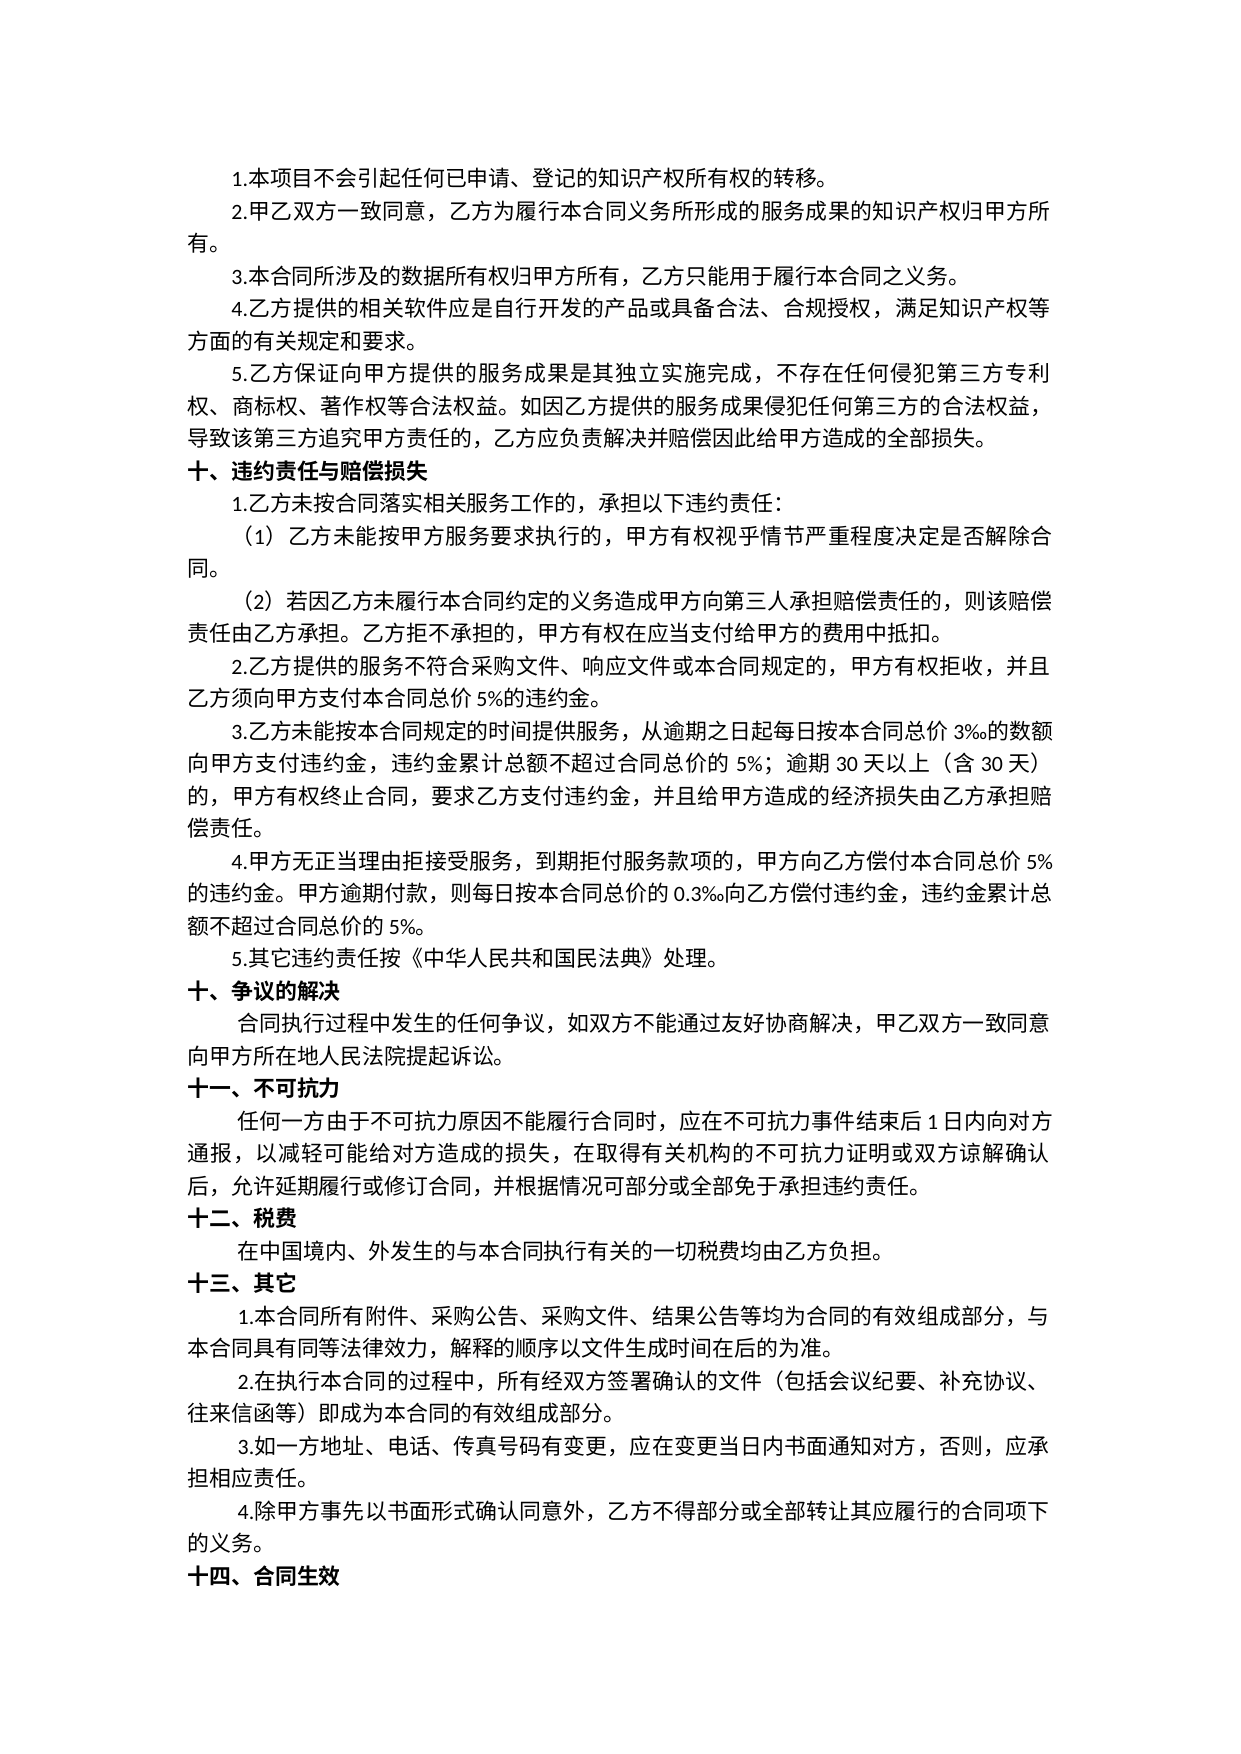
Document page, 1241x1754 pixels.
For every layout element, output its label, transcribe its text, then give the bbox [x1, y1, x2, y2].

text 十、违约责任与赔偿损失 [187, 454, 1053, 487]
text 4.除甲方事先以书面形式确认同意外，乙方不得部分或全部转让其应履行的合同项下的义务。 [187, 1494, 1053, 1559]
text 5.其它违约责任按《中华人民共和国民法典》处理。 [187, 942, 1053, 974]
text 十四、合同生效 [187, 1559, 1053, 1592]
text 4.甲方无正当理由拒接受服务，到期拒付服务款项的，甲方向乙方偿付本合同总价5%的违约金。甲方逾期付款，则每日按本合同总价的0.3‰向乙方偿付违约金，违约金累计总额不超过合同总价的5%。 [187, 844, 1053, 942]
text 十三、其它 [187, 1267, 1053, 1299]
text 2.在执行本合同的过程中，所有经双方签署确认的文件（包括会议纪要、补充协议、往来信函等）即成为本合同的有效组成部分。 [187, 1364, 1053, 1429]
text 1.乙方未按合同落实相关服务工作的，承担以下违约责任： [187, 487, 1053, 519]
text 4.乙方提供的相关软件应是自行开发的产品或具备合法、合规授权，满足知识产权等方面的有关规定和要求。 [187, 292, 1053, 357]
text 十一、不可抗力 [187, 1072, 1053, 1104]
text 十、争议的解决 [187, 974, 1053, 1007]
text 2.乙方提供的服务不符合采购文件、响应文件或本合同规定的，甲方有权拒收，并且乙方须向甲方支付本合同总价5%的违约金。 [187, 649, 1053, 714]
text 3.如一方地址、电话、传真号码有变更，应在变更当日内书面通知对方，否则，应承担相应责任。 [187, 1429, 1053, 1494]
text 1.本项目不会引起任何已申请、登记的知识产权所有权的转移。 [187, 162, 1053, 194]
text 5.乙方保证向甲方提供的服务成果是其独立实施完成，不存在任何侵犯第三方专利权、商标权、著作权等合法权益。如因乙方提供的服务成果侵犯任何第三方的合法权益，导致该第三方追究甲方责任的，乙方应负责解决并赔偿因此给甲方造成的全部损失。 [187, 357, 1053, 454]
text 3.乙方未能按本合同规定的时间提供服务，从逾期之日起每日按本合同总价3‰的数额向甲方支付违约金，违约金累计总额不超过合同总价的5%；逾期30天以上（含30天）的，甲方有权终止合同，要求乙方支付违约金，并且给甲方造成的经济损失由乙方承担赔偿责任。 [187, 714, 1053, 844]
text 3.本合同所涉及的数据所有权归甲方所有，乙方只能用于履行本合同之义务。 [187, 259, 1053, 292]
text 任何一方由于不可抗力原因不能履行合同时，应在不可抗力事件结束后1日内向对方通报，以减轻可能给对方造成的损失，在取得有关机构的不可抗力证明或双方谅解确认后，允许延期履行或修订合同，并根据情况可部分或全部免于承担违约责任。 [187, 1104, 1053, 1202]
text 1.本合同所有附件、采购公告、采购文件、结果公告等均为合同的有效组成部分，与本合同具有同等法律效力，解释的顺序以文件生成时间在后的为准。 [187, 1299, 1053, 1364]
text 合同执行过程中发生的任何争议，如双方不能通过友好协商解决，甲乙双方一致同意向甲方所在地人民法院提起诉讼。 [187, 1007, 1053, 1072]
text 在中国境内、外发生的与本合同执行有关的一切税费均由乙方负担。 [187, 1234, 1053, 1267]
text 十二、税费 [187, 1202, 1053, 1234]
text （2）若因乙方未履行本合同约定的义务造成甲方向第三人承担赔偿责任的，则该赔偿责任由乙方承担。乙方拒不承担的，甲方有权在应当支付给甲方的费用中抵扣。 [187, 584, 1053, 649]
text 2.甲乙双方一致同意，乙方为履行本合同义务所形成的服务成果的知识产权归甲方所有。 [187, 194, 1053, 259]
text （1）乙方未能按甲方服务要求执行的，甲方有权视乎情节严重程度决定是否解除合同。 [187, 519, 1053, 584]
